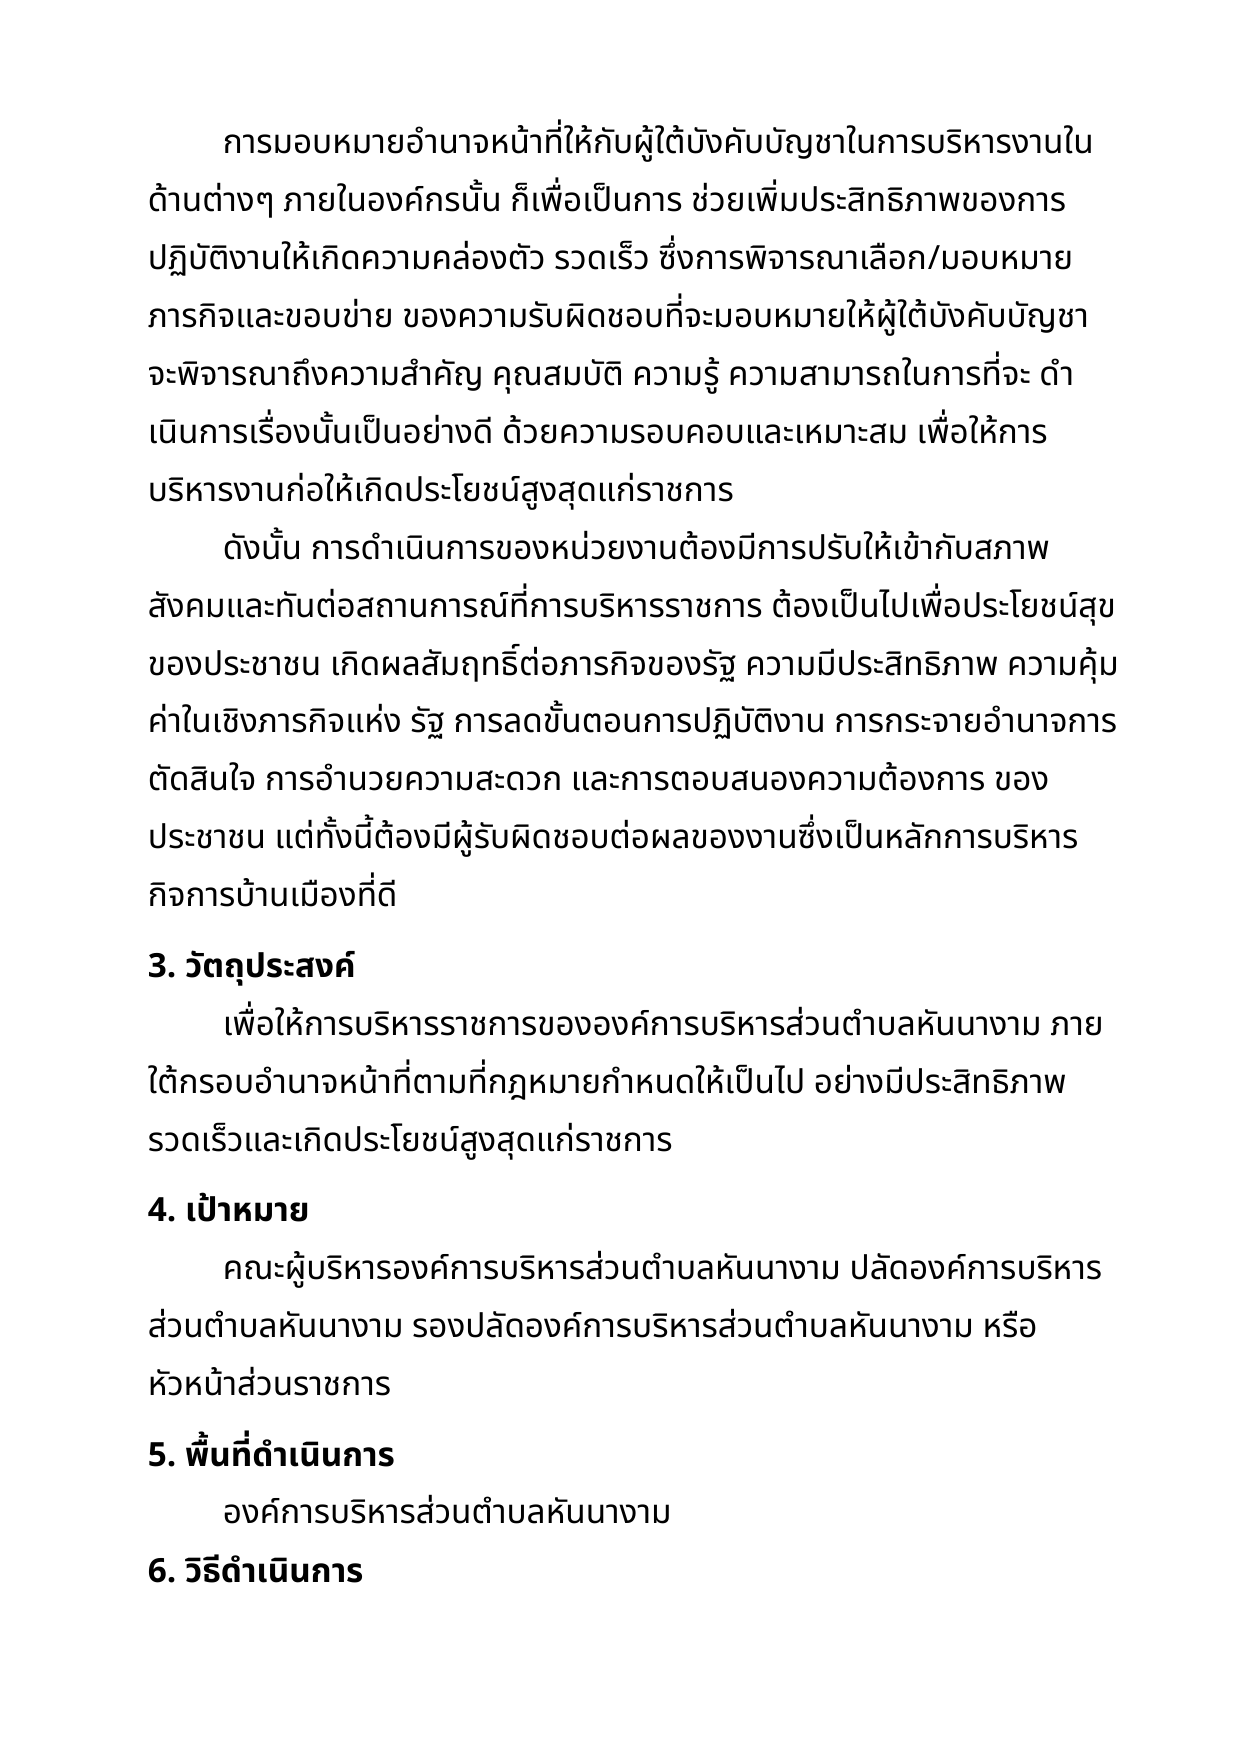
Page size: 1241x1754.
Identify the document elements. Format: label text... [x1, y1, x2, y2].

text 4. เป้าหมาย [148, 1186, 1122, 1237]
text 5. พื้นที่ดําเนินการ [148, 1430, 1122, 1481]
text องค์การบริหารส่วนตําบลหันนางาม [148, 1488, 1122, 1539]
text 6. วิธีดําเนินการ [148, 1546, 1122, 1597]
text เพื่อให้การบริหารราชการขององค์การบริหารส่วนตําบลหันนางาม ภายใต้กรอบอํานาจหน้าที่ตามที่กฎหมายกําหนดให้เป็นไป อย่างมีประสิทธิภาพ รวดเร็วและเกิดประโยชน์สูงสุดแก่ราชการ [148, 1000, 1122, 1166]
text 3. วัตถุประสงค์ [148, 942, 1122, 992]
text การมอบหมายอํานาจหน้าที่ให้กับผู้ใต้บังคับบัญชาในการบริหารงานในด้านต่างๆ ภายในองค์กรนั้น ก็เพื่อเป็นการ ช่วยเพิ่มประสิทธิภาพของการปฏิบัติงานให้เกิดความคล่องตัว รวดเร็ว ซึ่งการพิจารณาเลือก/มอบหมายภารกิจและขอบข่าย ของความรับผิดชอบที่จะมอบหมายให้ผู้ใต้บังคับบัญชา จะพิจารณาถึงความสําคัญ คุณสมบัติ ความรู้ ความสามารถในการที่จะ ดําเนินการเรื่องนั้นเป็นอย่างดี ด้วยความรอบคอบและเหมาะสม เพื่อให้การบริหารงานก่อให้เกิดประโยชน์สูงสุดแก่ราชการ [148, 118, 1122, 516]
text คณะผู้บริหารองค์การบริหารส่วนตําบลหันนางาม ปลัดองค์การบริหารส่วนตําบลหันนางาม รองปลัดองค์การบริหารส่วนตําบลหันนางาม หรือ หัวหน้าส่วนราชการ [148, 1244, 1122, 1410]
text ดังนั้น การดําเนินการของหน่วยงานต้องมีการปรับให้เข้ากับสภาพสังคมและทันต่อสถานการณ์ที่การบริหารราชการ ต้องเป็นไปเพื่อประโยชน์สุขของประชาชน เกิดผลสัมฤทธิ์ต่อภารกิจของรัฐ ความมีประสิทธิภาพ ความคุ้มค่าในเชิงภารกิจแห่ง รัฐ การลดขั้นตอนการปฏิบัติงาน การกระจายอํานาจการตัดสินใจ การอํานวยความสะดวก และการตอบสนองความต้องการ ของประชาชน แต่ทั้งนี้ต้องมีผู้รับผิดชอบต่อผลของงานซึ่งเป็นหลักการบริหารกิจการบ้านเมืองที่ดี [148, 524, 1122, 922]
